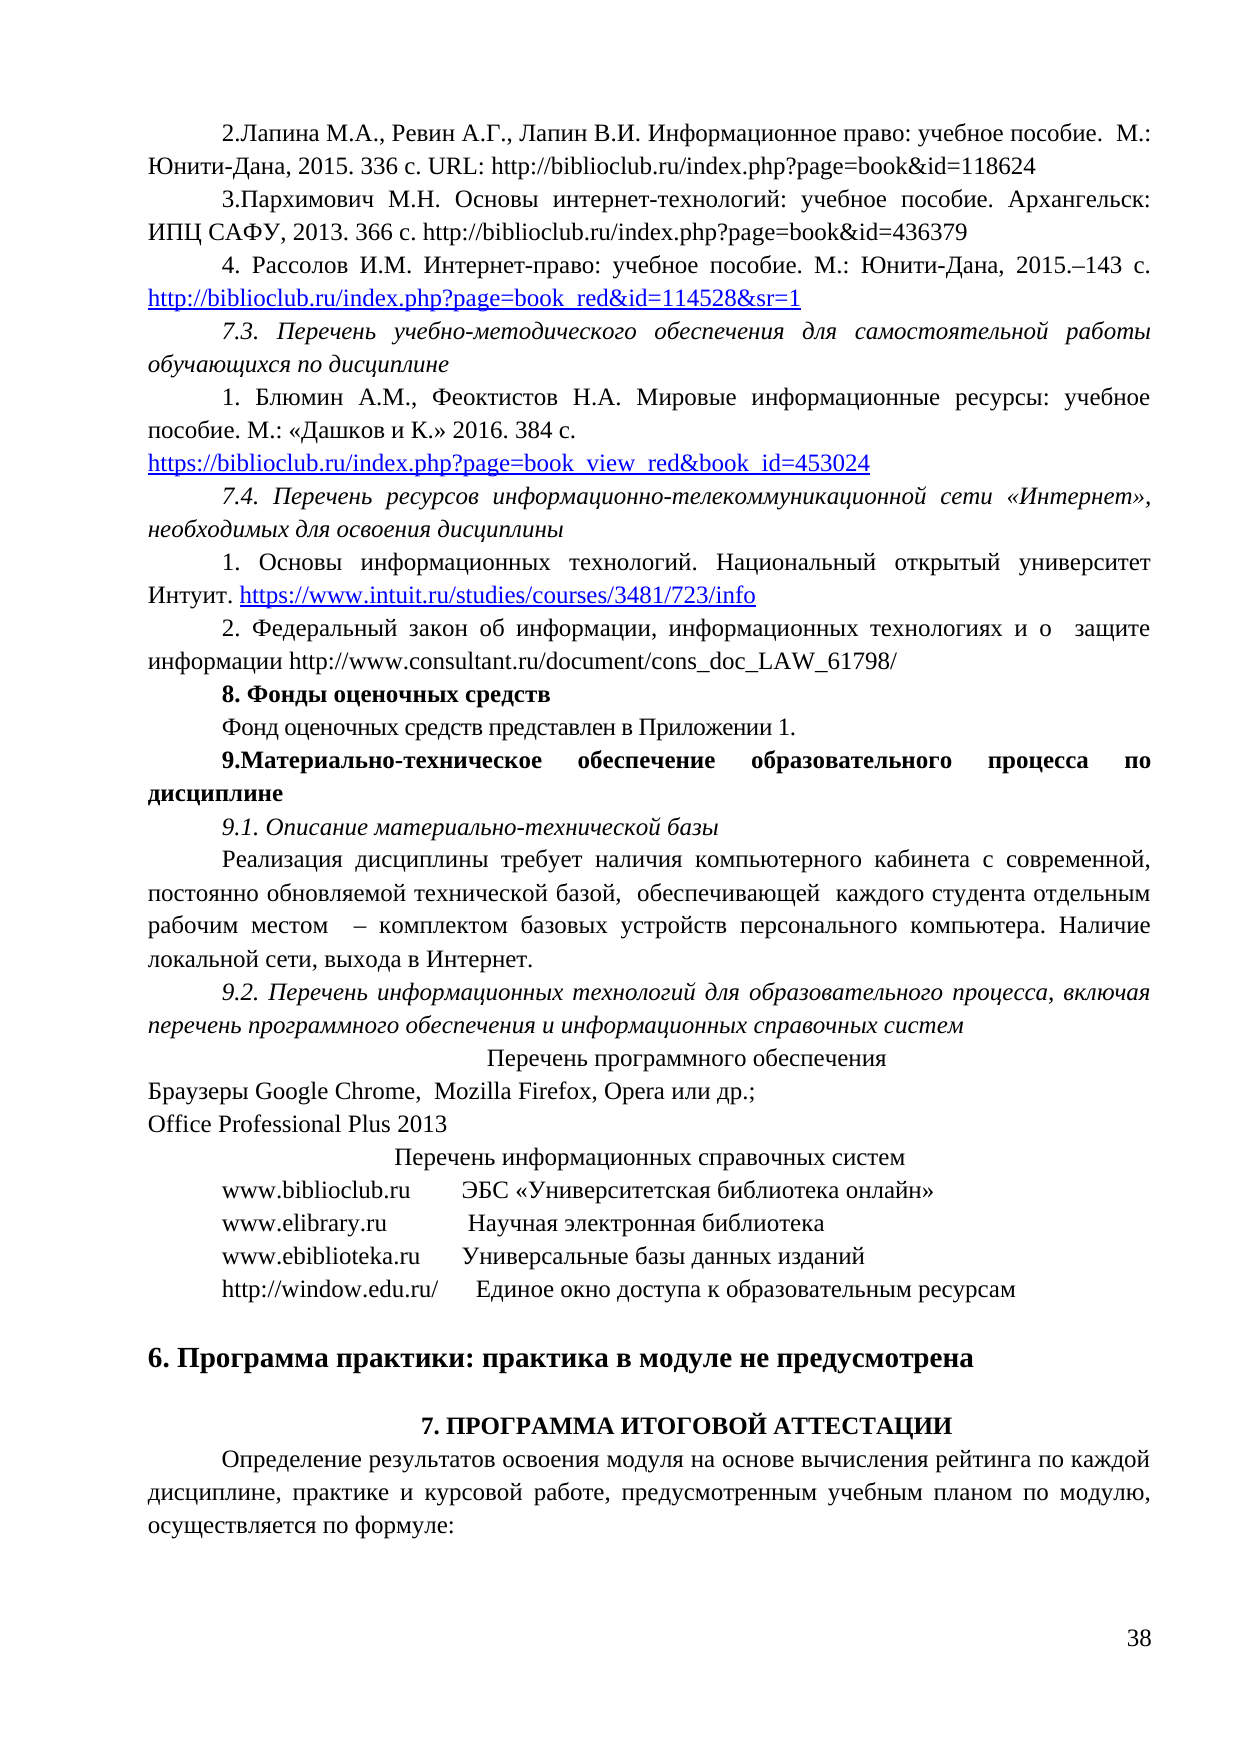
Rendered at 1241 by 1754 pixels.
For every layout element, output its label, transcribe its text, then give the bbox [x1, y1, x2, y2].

text Фонд оценочных средств представлен в Приложении 1. [148, 712, 1152, 741]
list Определение результатов освоения модуля на основе вычисления рейтинга по каждой дисциплине, практике и курсовой работе, предусмотренным учебным планом по модулю, осуществляется по формуле: [148, 1444, 1152, 1539]
text Перечень информационных справочных систем [148, 1142, 1152, 1171]
text www.elibrary.ru Научная электронная библиотека [148, 1208, 1152, 1237]
text http://window.edu.ru/ Единое окно доступа к образовательным ресурсам [148, 1274, 1152, 1303]
text 9.2. Перечень информационных технологий для образовательного процесса, включая перечень программного обеспечения и информационных справочных систем [148, 977, 1152, 1038]
text 2. Федеральный закон об информации, информационных технологиях и о защите информации http://www.consultant.ru/document/cons_doc_LAW_61798/ [148, 613, 1152, 675]
text Перечень программного обеспечения [148, 1043, 1152, 1071]
text 1. Основы информационных технологий. Национальный открытый университет Интуит. https://www.intuit.ru/studies/courses/3481/723/info [148, 547, 1152, 609]
text 3.Пархимович М.Н. Основы интернет-технологий: учебное пособие. Архангельск: ИПЦ САФУ, 2013. 366 с. http://biblioclub.ru/index.php?page=book&id=436379 [148, 184, 1152, 246]
text 8. Фонды оценочных средств [148, 679, 1152, 708]
text 7.3. Перечень учебно-методического обеспечения для самостоятельной работы обучающихся по дисциплине [148, 316, 1152, 378]
text 7. ПРОГРАММА ИТОГОВОЙ АТТЕСТАЦИИ [148, 1411, 1152, 1440]
text 2.Лапина М.А., Ревин А.Г., Лапин В.И. Информационное право: учебное пособие. М.: Юнити-Дана, 2015. 336 с. URL: http://biblioclub.ru/index.php?page=book&id=118624 [148, 118, 1152, 180]
text 9.1. Описание материально-технической базы [148, 812, 1152, 840]
text Браузеры Google Chrome, Mozilla Firefox, Opera или др.; [148, 1076, 1152, 1104]
text www.biblioclub.ru ЭБС «Университетская библиотека онлайн» [148, 1175, 1152, 1203]
text https://biblioclub.ru/index.php?page=book_view_red&book_id=453024 [148, 448, 1152, 477]
text Office Professional Plus 2013 [148, 1109, 1152, 1137]
text 7.4. Перечень ресурсов информационно-телекоммуникационной сети «Интернет», необходимых для освоения дисциплины [148, 481, 1152, 543]
text 4. Рассолов И.М. Интернет-право: учебное пособие. М.: Юнити-Дана, 2015.–143 с. http://biblioclub.ru/index.php?page=book_red&id=114528&sr=1 [148, 250, 1152, 312]
subtitle 6. Программа практики: практика в модуле не предусмотрена [148, 1340, 1152, 1373]
text 1. Блюмин А.М., Феоктистов Н.А. Мировые информационные ресурсы: учебное пособие. М.: «Дашков и К.» 2016. 384 с. [148, 382, 1152, 444]
text www.ebiblioteka.ru Универсальные базы данных изданий [148, 1241, 1152, 1269]
text Реализация дисциплины требует наличия компьютерного кабинета с современной, постоянно обновляемой технической базой, обеспечивающей каждого студента отдельным рабочим местом – комплектом базовых устройств персонального компьютера. Наличие локальной сети, выхода в Интернет. [148, 844, 1152, 972]
text 9.Материально-техническое обеспечение образовательного процесса по дисциплине [148, 746, 1152, 807]
